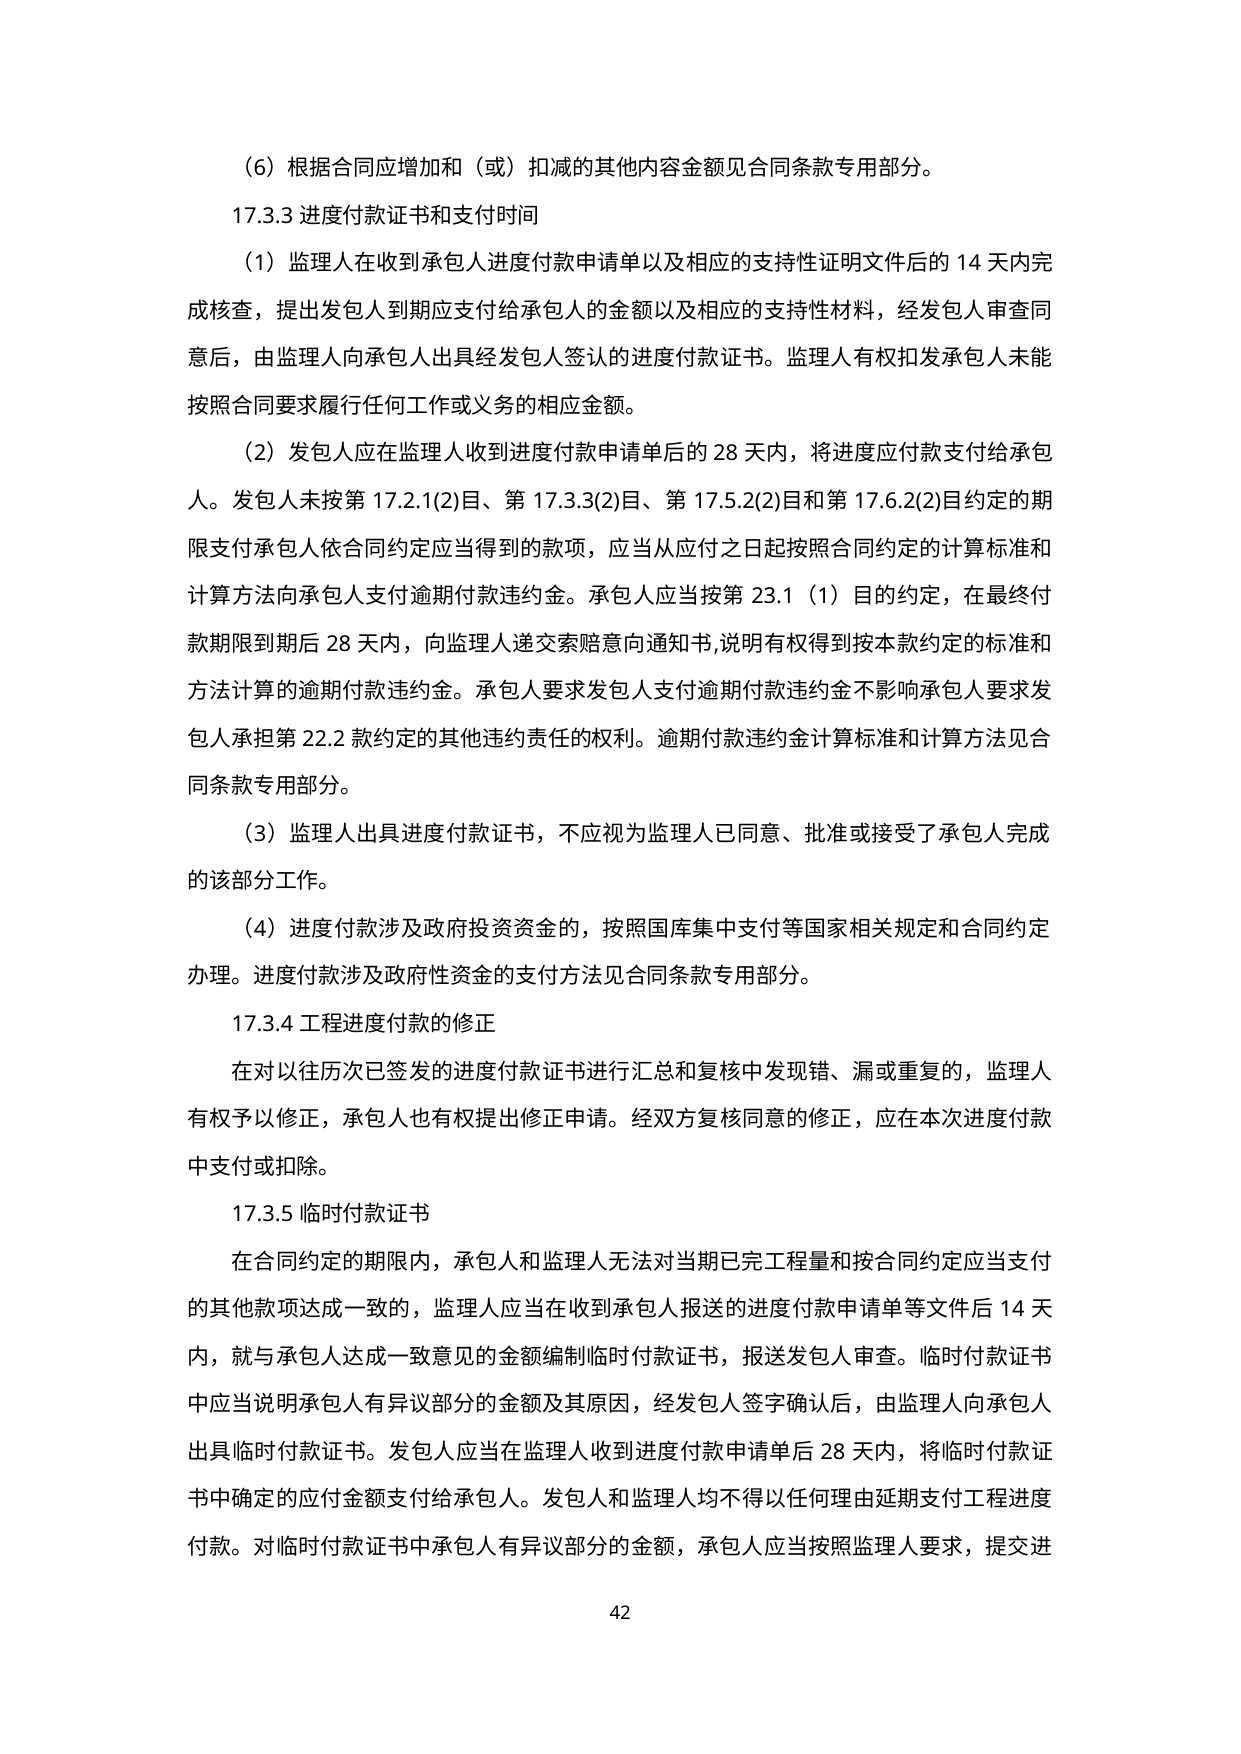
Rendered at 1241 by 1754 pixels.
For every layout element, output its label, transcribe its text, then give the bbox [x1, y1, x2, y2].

text 在对以往历次已签发的进度付款证书进行汇总和复核中发现错、漏或重复的，监理人有权予以修正，承包人也有权提出修正申请。经双方复核同意的修正，应在本次进度付款中支付或扣除。 [187, 1054, 1053, 1180]
text （2）发包人应在监理人收到进度付款申请单后的 28 天内，将进度应付款支付给承包人。发包人未按第 17.2.1(2)目、第 17.3.3(2)目、第 17.5.2(2)目和第 17.6.2(2)目约定的期限支付承包人依合同约定应当得到的款项，应当从应付之日起按照合同约定的计算标准和计算方法向承包人支付逾期付款违约金。承包人应当按第 23.1（1）目的约定，在最终付款期限到期后 28 天内，向监理人递交索赔意向通知书,说明有权得到按本款约定的标准和方法计算的逾期付款违约金。承包人要求发包人支付逾期付款违约金不影响承包人要求发包人承担第 22.2 款约定的其他违约责任的权利。逾期付款违约金计算标准和计算方法见合同条款专用部分。 [187, 435, 1053, 800]
text 17.3.3 进度付款证书和支付时间 [187, 198, 1053, 229]
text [187, 1244, 1053, 1561]
text （1）监理人在收到承包人进度付款申请单以及相应的支持性证明文件后的 14 天内完成核查，提出发包人到期应支付给承包人的金额以及相应的支持性材料，经发包人审查同意后，由监理人向承包人出具经发包人签认的进度付款证书。监理人有权扣发承包人未能按照合同要求履行任何工作或义务的相应金额。 [187, 245, 1053, 419]
text 17.3.4 工程进度付款的修正 [187, 1006, 1053, 1038]
text （3）监理人出具进度付款证书，不应视为监理人已同意、批准或接受了承包人完成的该部分工作。 [187, 816, 1053, 895]
text 17.3.5 临时付款证书 [187, 1196, 1053, 1228]
text （4）进度付款涉及政府投资资金的，按照国库集中支付等国家相关规定和合同约定办理。进度付款涉及政府性资金的支付方法见合同条款专用部分。 [187, 911, 1053, 990]
text （6）根据合同应增加和（或）扣减的其他内容金额见合同条款专用部分。 [187, 150, 1053, 182]
